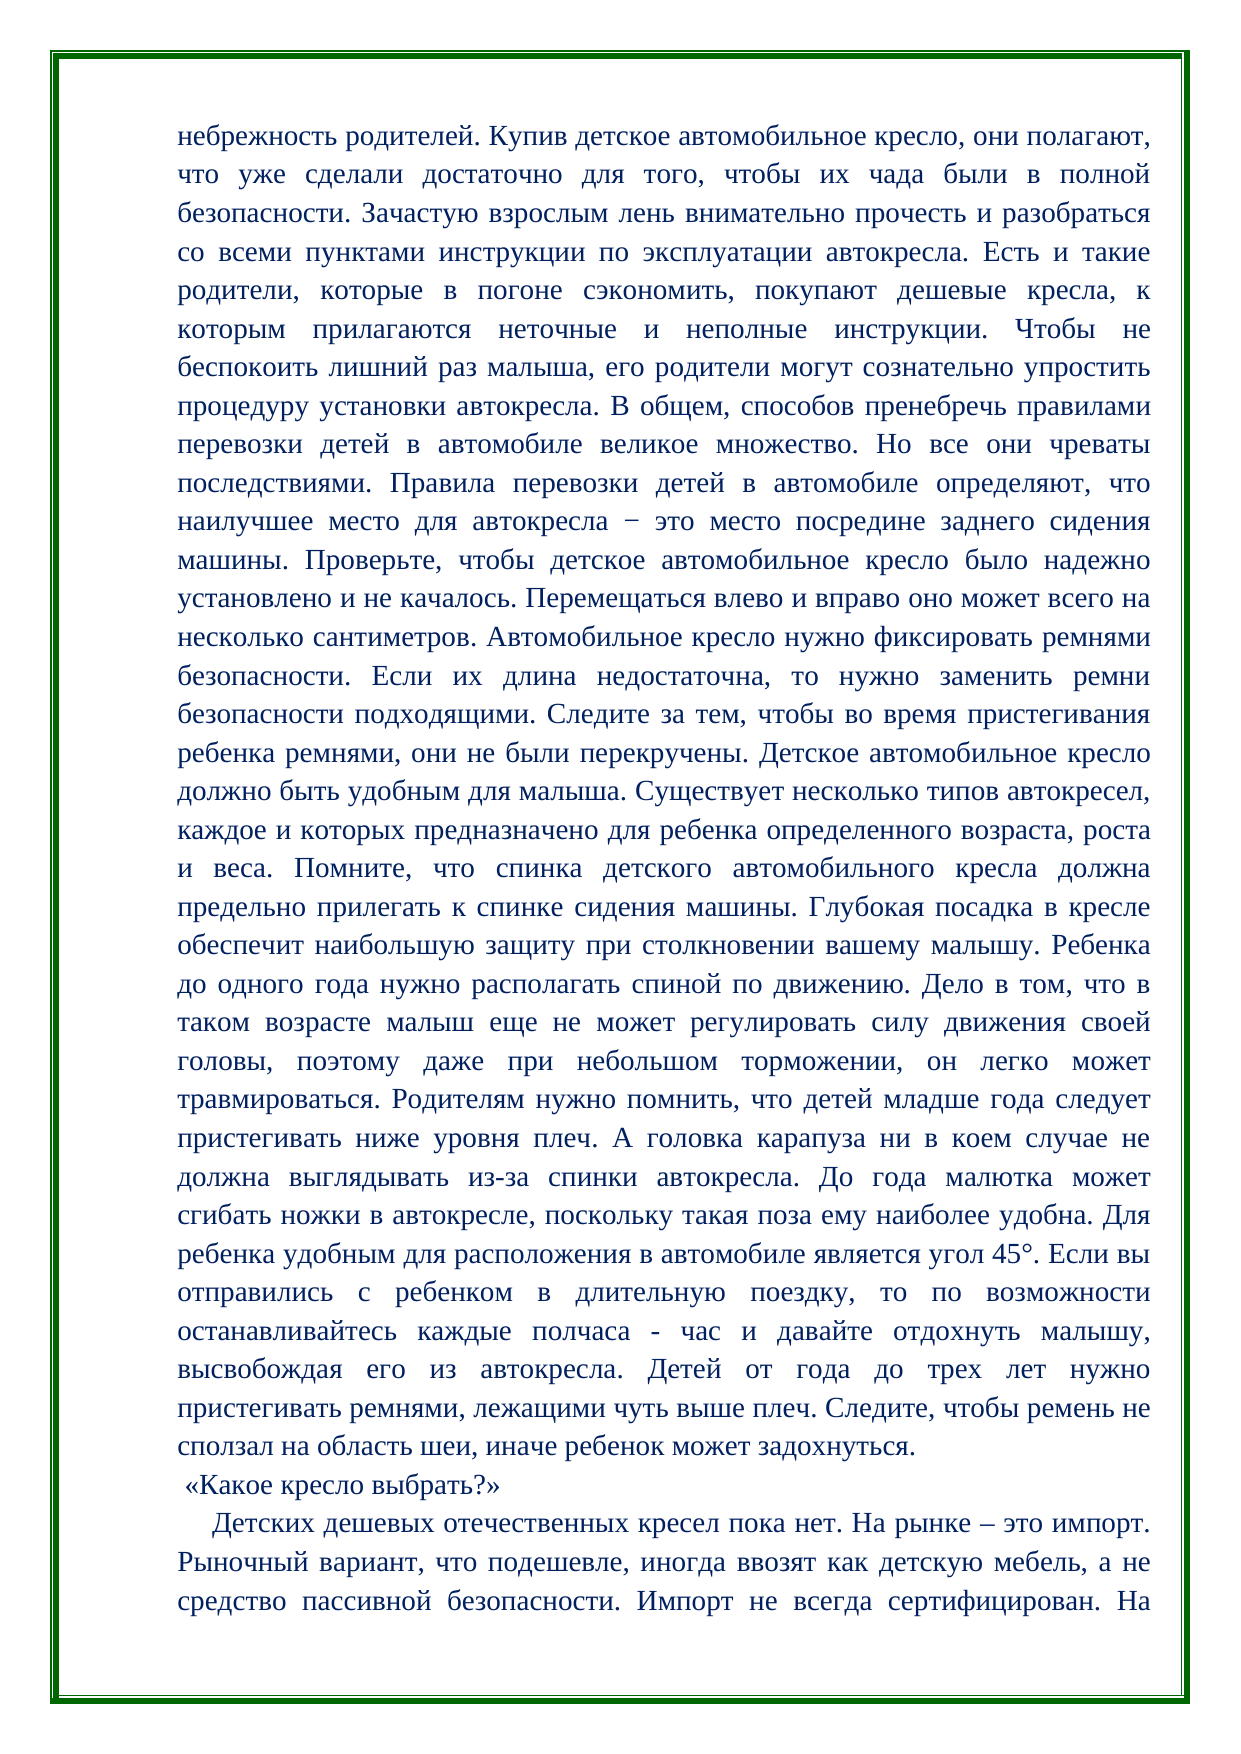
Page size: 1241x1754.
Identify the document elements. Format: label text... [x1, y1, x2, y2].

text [177, 118, 1152, 1462]
text «Какое кресло выбрать?» [177, 1467, 1152, 1501]
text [177, 1506, 1152, 1616]
